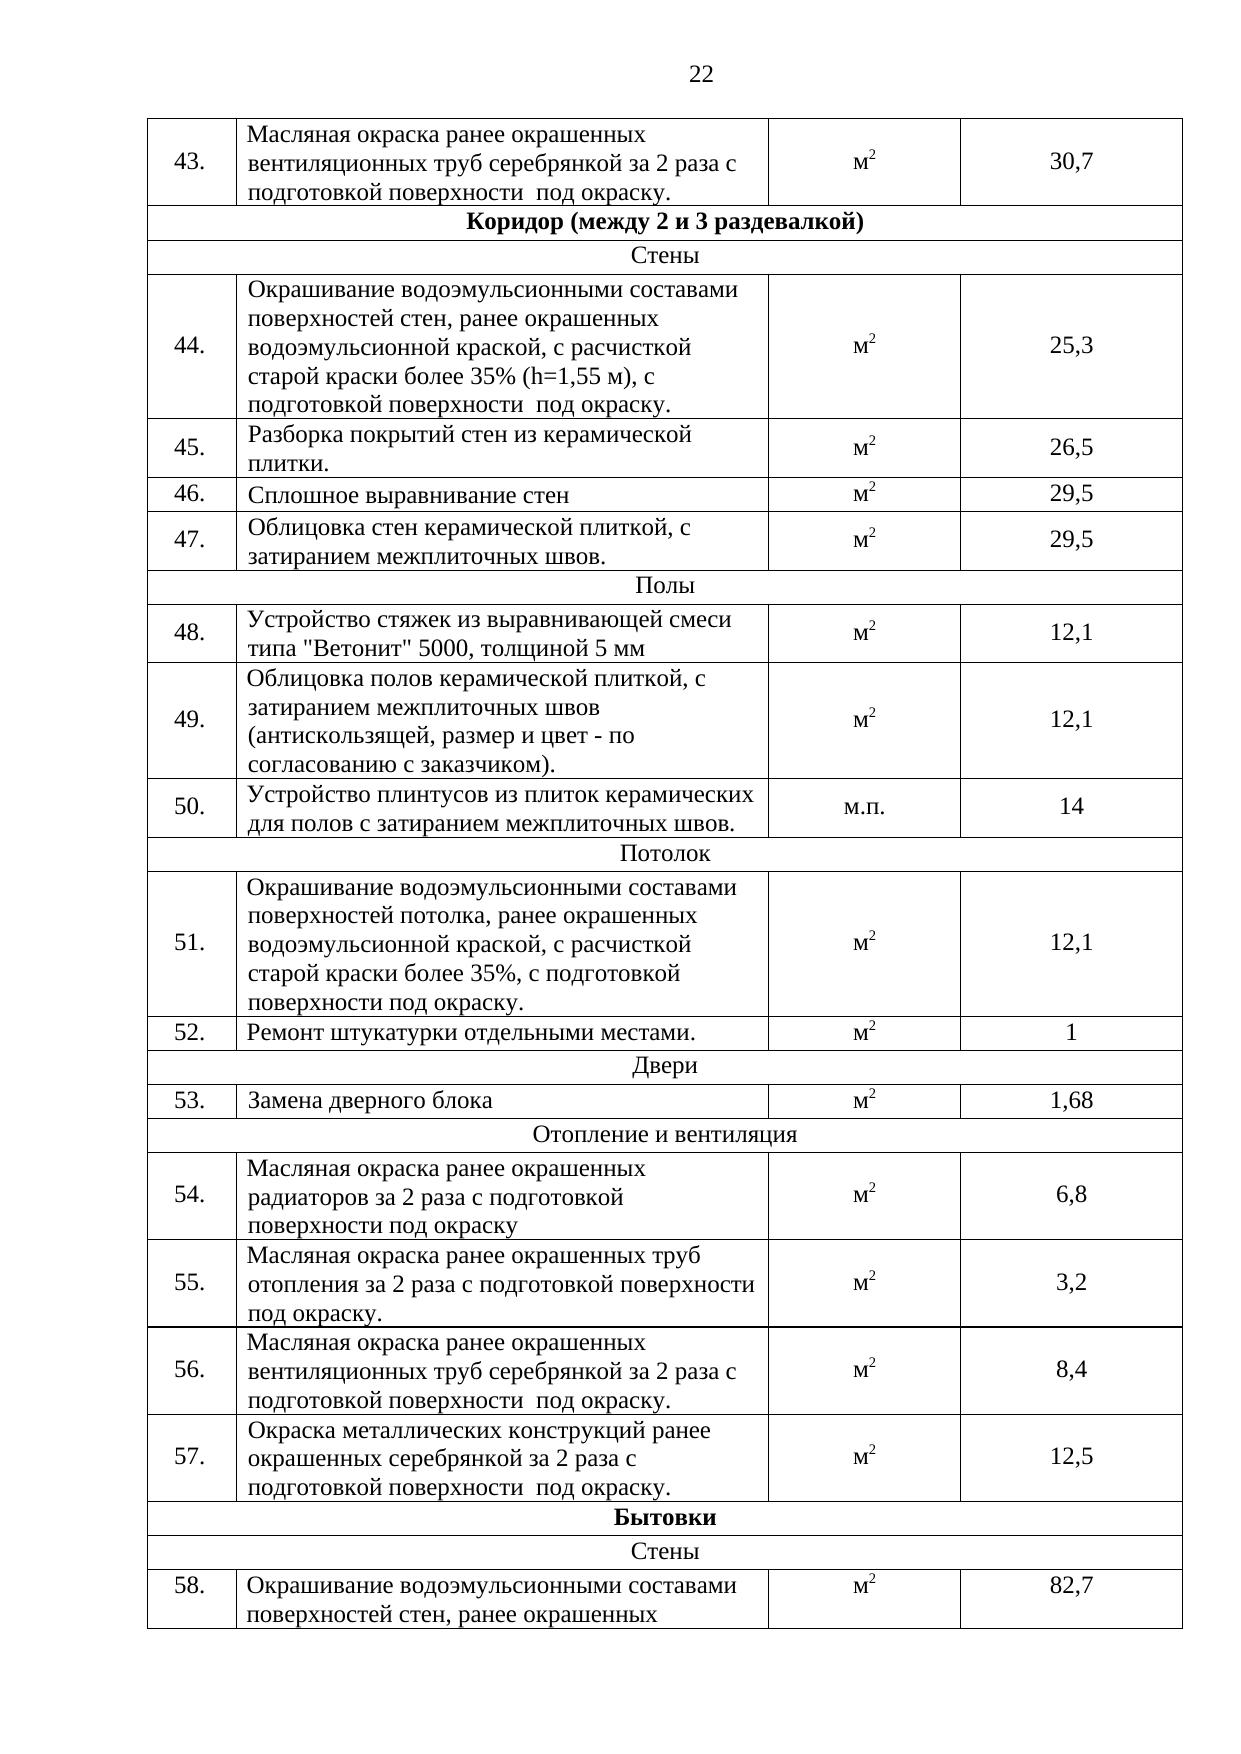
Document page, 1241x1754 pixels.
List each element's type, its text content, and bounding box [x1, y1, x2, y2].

table_cell Окрашивание водоэмульсионными составами поверхностей потолка, ранее окрашенных водоэмульсионной краской, с расчисткой старой краски более 35%, с подготовкой поверхности под окраску. [237, 872, 768, 1016]
table_cell 6,8 [961, 1153, 1182, 1239]
table_cell м2 [769, 1328, 960, 1414]
table_cell [148, 478, 236, 511]
table_cell 1,68 [961, 1085, 1182, 1118]
table_cell Отопление и вентиляция [148, 1119, 1182, 1152]
table_cell Устройство плинтусов из плиток керамических для полов с затиранием межплиточных швов. [237, 779, 768, 837]
table_cell [148, 1240, 236, 1326]
table_cell Разборка покрытий стен из керамической плитки. [237, 419, 768, 477]
table_cell [148, 663, 236, 778]
table_cell м2 [769, 872, 960, 1016]
table_cell [148, 779, 236, 837]
table_cell Масляная окраска ранее окрашенных труб отопления за 2 раза с подготовкой поверхности под окраску. [237, 1240, 768, 1326]
table_cell 29,5 [961, 512, 1182, 569]
table_cell Масляная окраска ранее окрашенных вентиляционных труб серебрянкой за 2 раза с подготовкой поверхности под окраску. [237, 119, 768, 205]
table_cell 12,1 [961, 872, 1182, 1016]
table_cell [148, 1570, 236, 1628]
table_cell Устройство стяжек из выравнивающей смеси типа "Ветонит" 5000, толщиной 5 мм [237, 605, 768, 662]
table_cell м2 [769, 1240, 960, 1326]
table_cell 29,5 [961, 478, 1182, 511]
table_cell [148, 1328, 236, 1414]
table_cell м2 [769, 1017, 960, 1049]
table_cell [148, 119, 236, 205]
table_cell 25,3 [961, 275, 1182, 418]
table_cell Стены [148, 241, 1182, 273]
table_cell м2 [769, 605, 960, 662]
table_cell Сплошное выравнивание стен [237, 478, 768, 511]
table_cell м.п. [769, 779, 960, 837]
table_cell Коридор (между 2 и 3 раздевалкой) [148, 206, 1182, 239]
table_cell [148, 872, 236, 1016]
table_cell [148, 275, 236, 418]
table_cell Стены [148, 1536, 1182, 1569]
table_cell Окрашивание водоэмульсионными составами поверхностей стен, ранее окрашенных водоэмульсионной краской, с расчисткой старой краски более 35% (h=1,55 м), с подготовкой поверхности под окраску. [237, 275, 768, 418]
table_cell м2 [769, 1415, 960, 1501]
table_cell [148, 1415, 236, 1501]
table_cell 26,5 [961, 419, 1182, 477]
table_cell [148, 419, 236, 477]
table_cell 12,1 [961, 663, 1182, 778]
table_cell 8,4 [961, 1328, 1182, 1414]
table_cell Полы [148, 571, 1182, 603]
table_cell Замена дверного блока [237, 1085, 768, 1118]
table_cell Двери [148, 1051, 1182, 1084]
table_cell м2 [769, 512, 960, 569]
table_cell м2 [769, 478, 960, 511]
table_cell 12,1 [961, 605, 1182, 662]
table_cell 1 [961, 1017, 1182, 1049]
table_cell [148, 1085, 236, 1118]
table_cell м2 [769, 1570, 960, 1628]
table_cell 30,7 [961, 119, 1182, 205]
table_cell Облицовка стен керамической плиткой, с затиранием межплиточных швов. [237, 512, 768, 569]
table_cell м2 [769, 275, 960, 418]
table_cell м2 [769, 663, 960, 778]
table_cell м2 [769, 1085, 960, 1118]
table_cell Облицовка полов керамической плиткой, с затиранием межплиточных швов (антискользящей, размер и цвет - по согласованию с заказчиком). [237, 663, 768, 778]
table_cell 82,7 [961, 1570, 1182, 1628]
table_cell 3,2 [961, 1240, 1182, 1326]
table_cell м2 [769, 419, 960, 477]
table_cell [237, 1570, 768, 1628]
table_cell 14 [961, 779, 1182, 837]
table_cell [148, 512, 236, 569]
table_cell Бытовки [148, 1502, 1182, 1535]
table_cell Масляная окраска ранее окрашенных вентиляционных труб серебрянкой за 2 раза с подготовкой поверхности под окраску. [237, 1328, 768, 1414]
table_cell м2 [769, 1153, 960, 1239]
table_cell 12,5 [961, 1415, 1182, 1501]
table_cell Окраска металлических конструкций ранее окрашенных серебрянкой за 2 раза с подготовкой поверхности под окраску. [237, 1415, 768, 1501]
table_cell Масляная окраска ранее окрашенных радиаторов за 2 раза с подготовкой поверхности под окраску [237, 1153, 768, 1239]
table_cell [148, 1153, 236, 1239]
table_cell Потолок [148, 838, 1182, 871]
table_cell Ремонт штукатурки отдельными местами. [237, 1017, 768, 1049]
table_cell [148, 1017, 236, 1049]
table_cell м2 [769, 119, 960, 205]
table_cell [148, 605, 236, 662]
